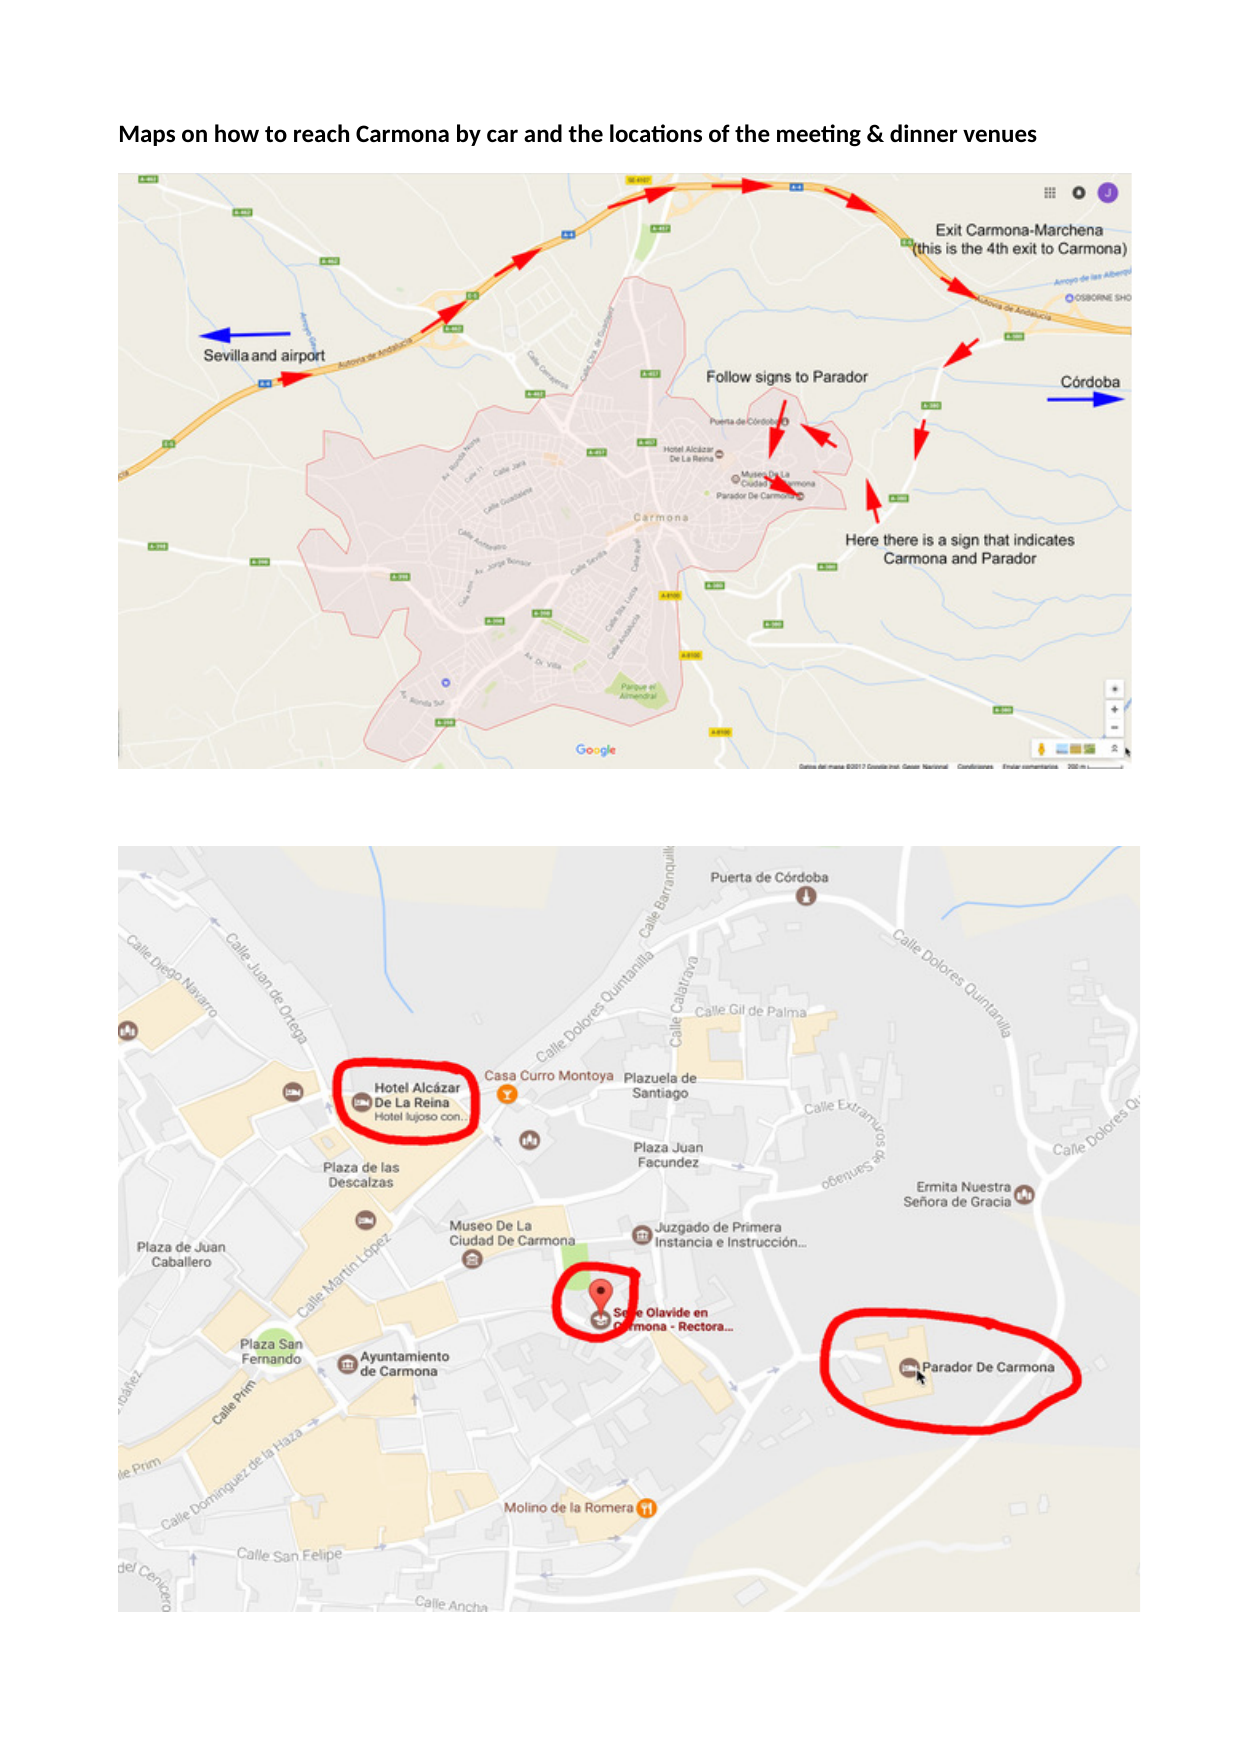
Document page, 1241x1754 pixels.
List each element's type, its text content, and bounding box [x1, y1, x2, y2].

text Maps on how to reach Carmona by car and the locations of the meeting & dinner venues [118, 118, 1122, 149]
picture [118, 846, 1141, 1612]
picture [118, 173, 1132, 769]
